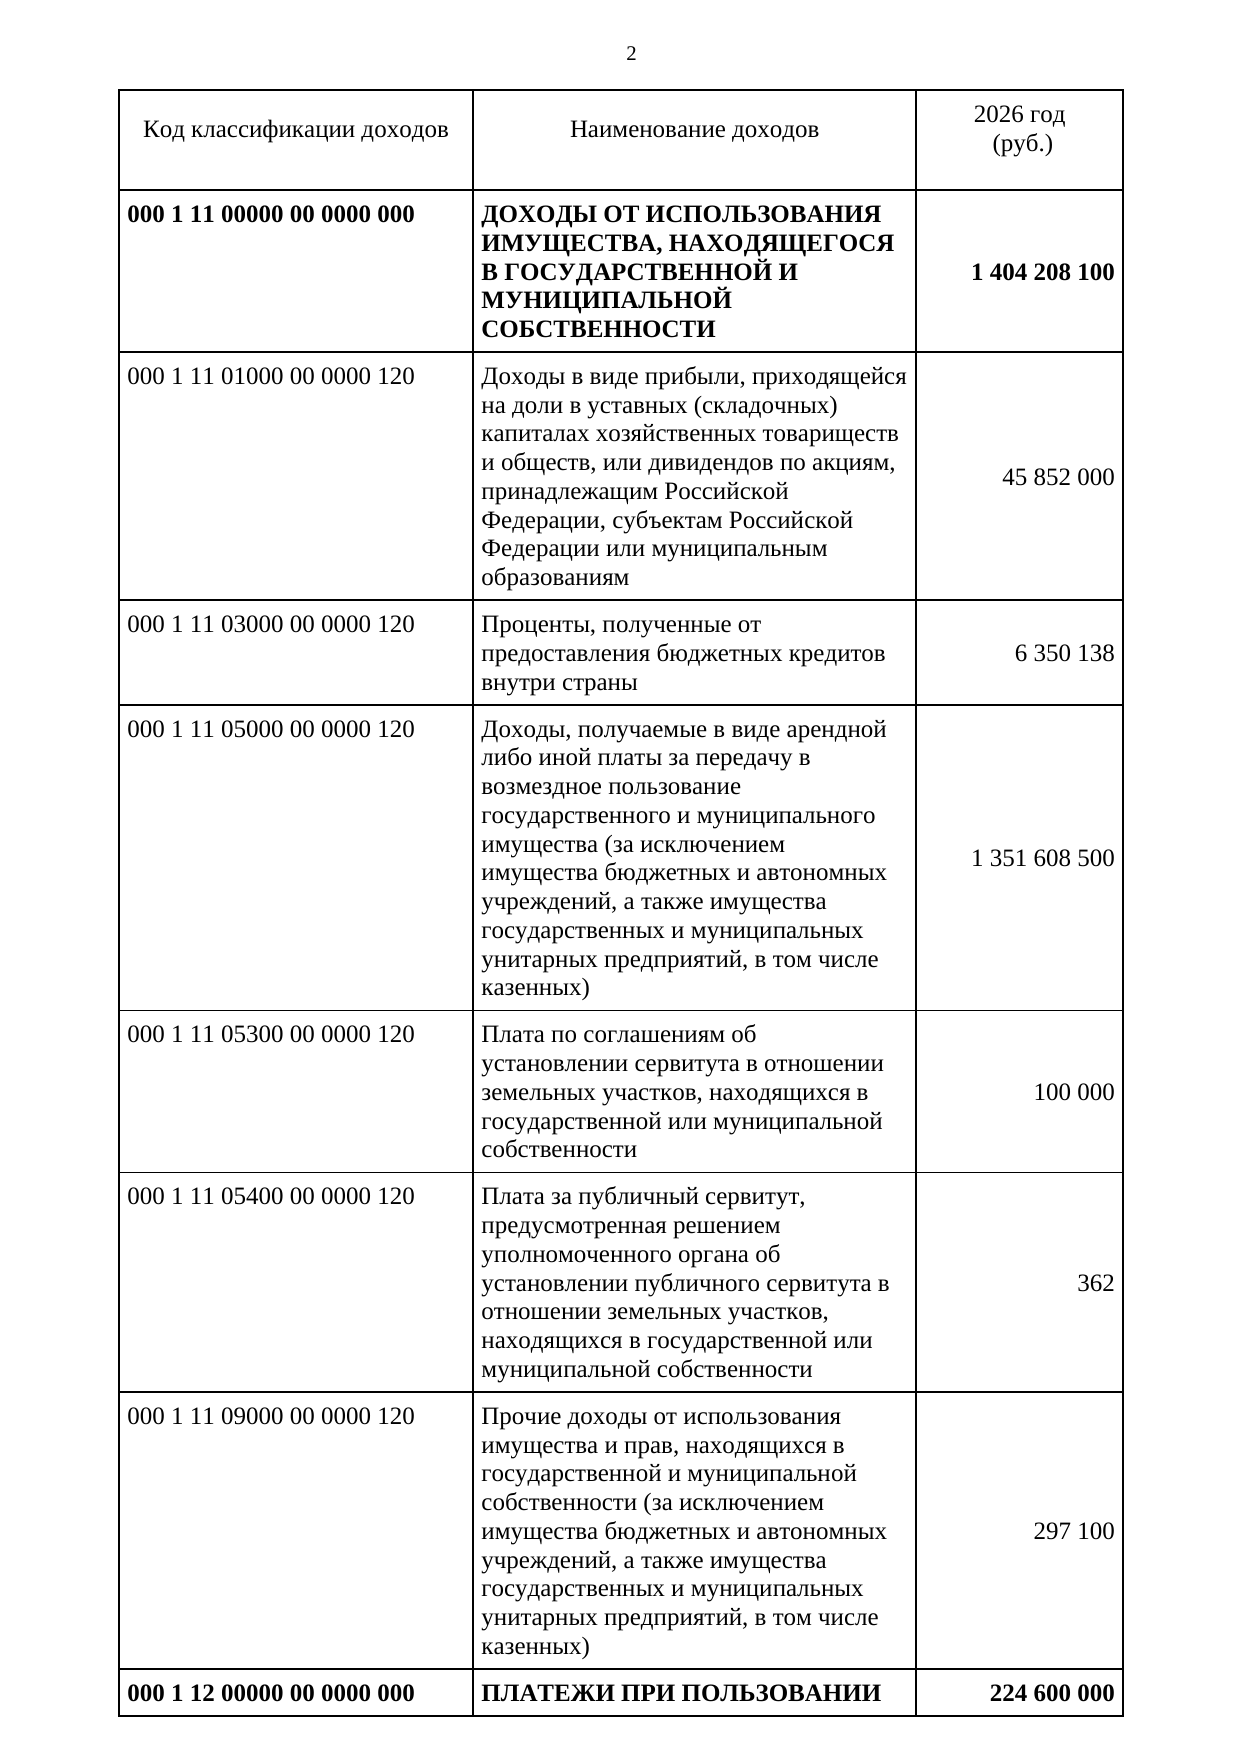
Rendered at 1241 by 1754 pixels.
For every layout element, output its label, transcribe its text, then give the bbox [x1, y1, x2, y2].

table_cell ДОХОДЫ ОТ ИСПОЛЬЗОВАНИЯ ИМУЩЕСТВА, НАХОДЯЩЕГОСЯ В ГОСУДАРСТВЕННОЙ И МУНИЦИПАЛЬНОЙ СОБСТВЕННОСТИ [474, 191, 915, 351]
table_cell 100 000 [917, 1011, 1122, 1172]
table_header 2026 год (руб.) [917, 91, 1122, 189]
table_cell 1 351 608 500 [917, 706, 1122, 1009]
table_cell 000 1 12 00000 00 0000 000 [120, 1670, 472, 1715]
table_cell 6 350 138 [917, 601, 1122, 704]
table_cell 362 [917, 1173, 1122, 1391]
table_header Код классификации доходов [120, 91, 472, 189]
table_cell 000 1 11 05400 00 0000 120 [120, 1173, 472, 1391]
table_cell Доходы в виде прибыли, приходящейся на доли в уставных (складочных) капиталах хозяйственных товариществ и обществ, или дивидендов по акциям, принадлежащим Российской Федерации, субъектам Российской Федерации или муниципальным образованиям [474, 353, 915, 599]
table_cell Плата по соглашениям об установлении сервитута в отношении земельных участков, находящихся в государственной или муниципальной собственности [474, 1011, 915, 1172]
table_cell 000 1 11 09000 00 0000 120 [120, 1393, 472, 1668]
table_cell 000 1 11 00000 00 0000 000 [120, 191, 472, 351]
table_cell 1 404 208 100 [917, 191, 1122, 351]
table_cell 000 1 11 05300 00 0000 120 [120, 1011, 472, 1172]
table_cell 000 1 11 05000 00 0000 120 [120, 706, 472, 1009]
table_cell Прочие доходы от использования имущества и прав, находящихся в государственной и муниципальной собственности (за исключением имущества бюджетных и автономных учреждений, а также имущества государственных и муниципальных унитарных предприятий, в том числе казенных) [474, 1393, 915, 1668]
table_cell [474, 1670, 915, 1715]
table_cell 224 600 000 [917, 1670, 1122, 1715]
table_cell Проценты, полученные от предоставления бюджетных кредитов внутри страны [474, 601, 915, 704]
table_cell 000 1 11 01000 00 0000 120 [120, 353, 472, 599]
table_cell Плата за публичный сервитут, предусмотренная решением уполномоченного органа об установлении публичного сервитута в отношении земельных участков, находящихся в государственной или муниципальной собственности [474, 1173, 915, 1391]
table_cell 45 852 000 [917, 353, 1122, 599]
table_header Наименование доходов [474, 91, 915, 189]
table_cell Доходы, получаемые в виде арендной либо иной платы за передачу в возмездное пользование государственного и муниципального имущества (за исключением имущества бюджетных и автономных учреждений, а также имущества государственных и муниципальных унитарных предприятий, в том числе казенных) [474, 706, 915, 1009]
table_cell 297 100 [917, 1393, 1122, 1668]
table_cell 000 1 11 03000 00 0000 120 [120, 601, 472, 704]
